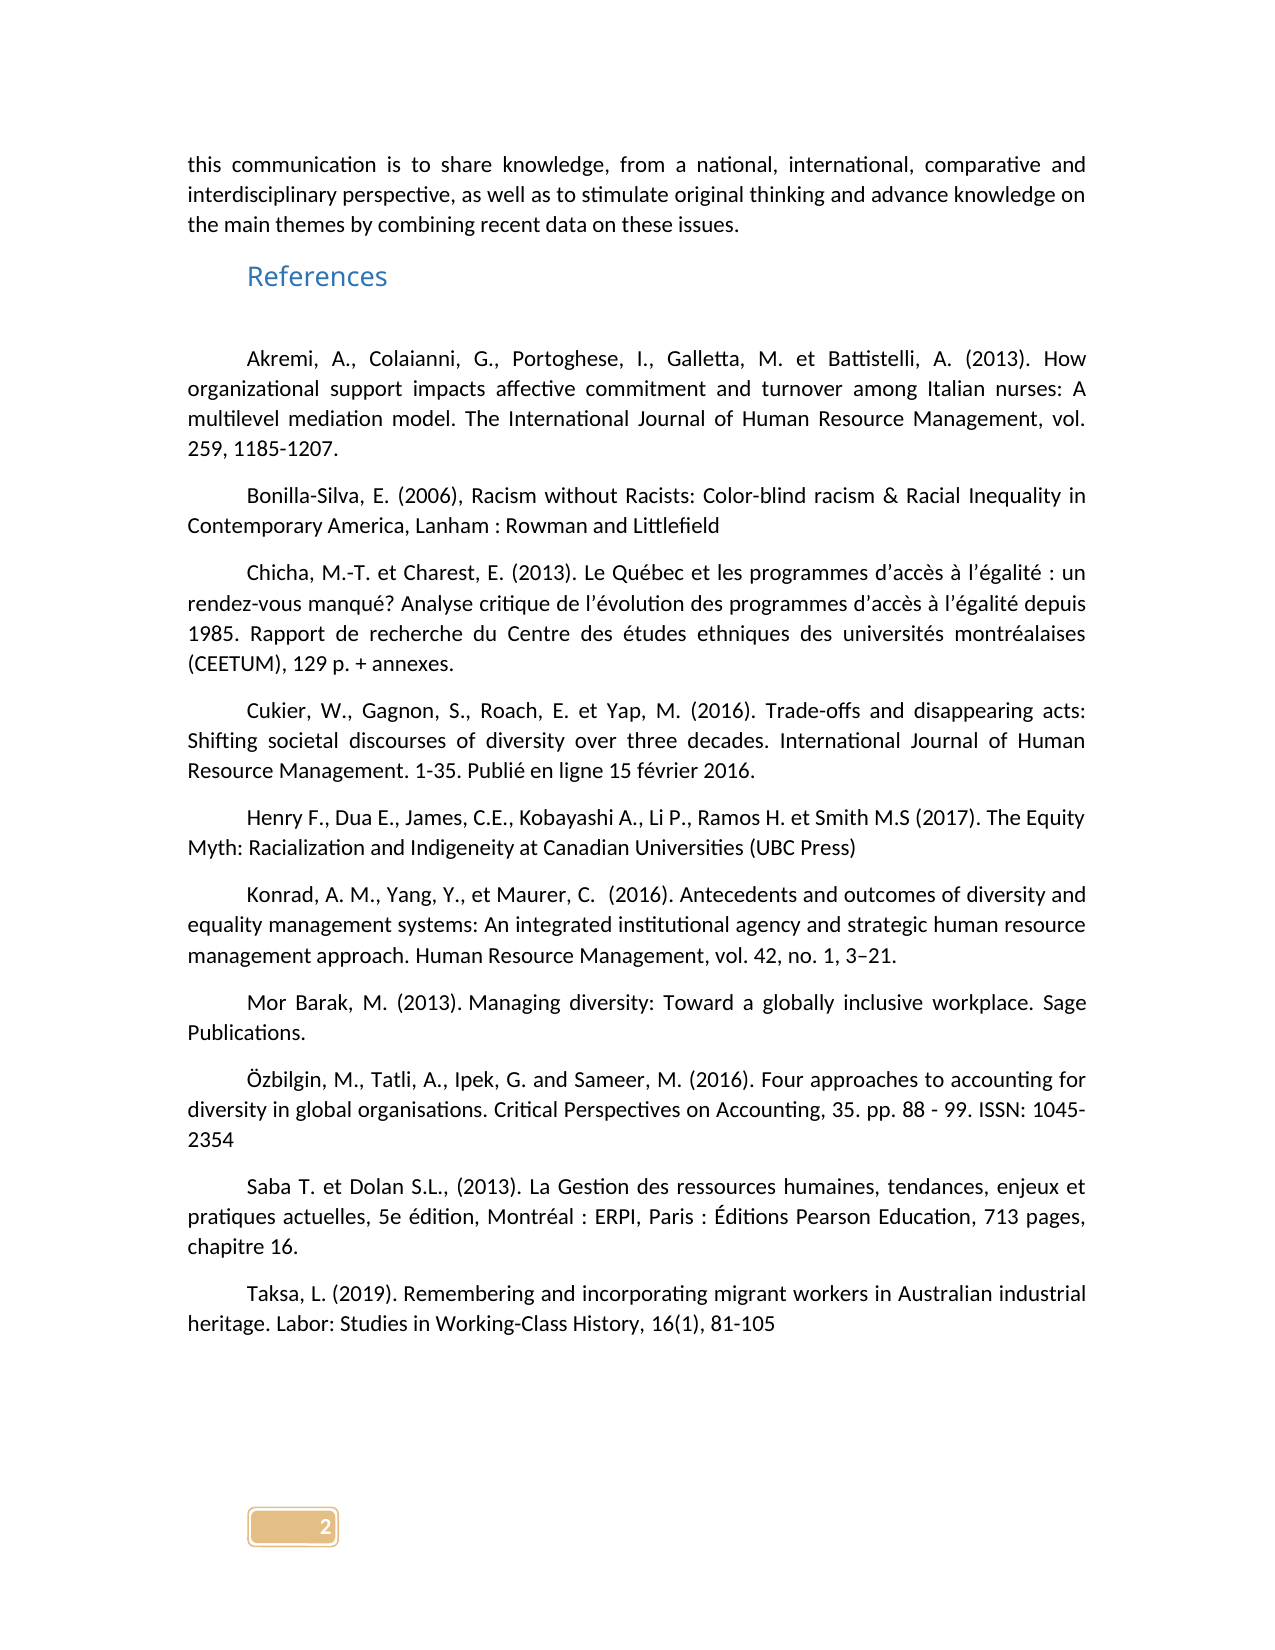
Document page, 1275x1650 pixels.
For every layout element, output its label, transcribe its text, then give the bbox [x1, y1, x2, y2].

text Konrad, A. M., Yang, Y., et Maurer, C. (2016). Antecedents and outcomes of diversity and equality management systems: An integrated institutional agency and strategic human resource management approach. Human Resource Management, vol. 42, no. 1, 3–21. [187, 880, 1087, 969]
text Chicha, M.-T. et Charest, E. (2013). Le Québec et les programmes d’accès à l’égalité : un rendez-vous manqué? Analyse critique de l’évolution des programmes d’accès à l’égalité depuis 1985. Rapport de recherche du Centre des études ethniques des universités montréalaises (CEETUM), 129 p. + annexes. [187, 558, 1087, 677]
subtitle References [187, 257, 1087, 294]
text Bonilla-Silva, E. (2006), Racism without Racists: Color-blind racism & Racial Inequality in Contemporary America, Lanham : Rowman and Littlefield [187, 481, 1087, 540]
text Akremi, A., Colaianni, G., Portoghese, I., Galletta, M. et Battistelli, A. (2013). How organizational support impacts affective commitment and turnover among Italian nurses: A multilevel mediation model. The International Journal of Human Resource Management, vol. 259, 1185-1207. [187, 344, 1087, 463]
text Mor Barak, M. (2013). Managing diversity: Toward a globally inclusive workplace. Sage Publications. [187, 988, 1087, 1046]
text Henry F., Dua E., James, C.E., Kobayashi A., Li P., Ramos H. et Smith M.S (2017). The Equity Myth: Racialization and Indigeneity at Canadian Universities (UBC Press) [187, 803, 1087, 862]
text Cukier, W., Gagnon, S., Roach, E. et Yap, M. (2016). Trade-offs and disappearing acts: Shifting societal discourses of diversity over three decades. International Journal of Human Resource Management. 1-35. Publié en ligne 15 février 2016. [187, 696, 1087, 784]
text Özbilgin, M., Tatli, A., Ipek, G. and Sameer, M. (2016). Four approaches to accounting for diversity in global organisations. Critical Perspectives on Accounting, 35. pp. 88 - 99. ISSN: 1045-2354 [187, 1065, 1087, 1153]
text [187, 150, 1087, 238]
text Taksa, L. (2019). Remembering and incorporating migrant workers in Australian industrial heritage. Labor: Studies in Working-Class History, 16(1), 81-105 [187, 1279, 1087, 1338]
text Saba T. et Dolan S.L., (2013). La Gestion des ressources humaines, tendances, enjeux et pratiques actuelles, 5e édition, Montréal : ERPI, Paris : Éditions Pearson Education, 713 pages, chapitre 16. [187, 1172, 1087, 1261]
